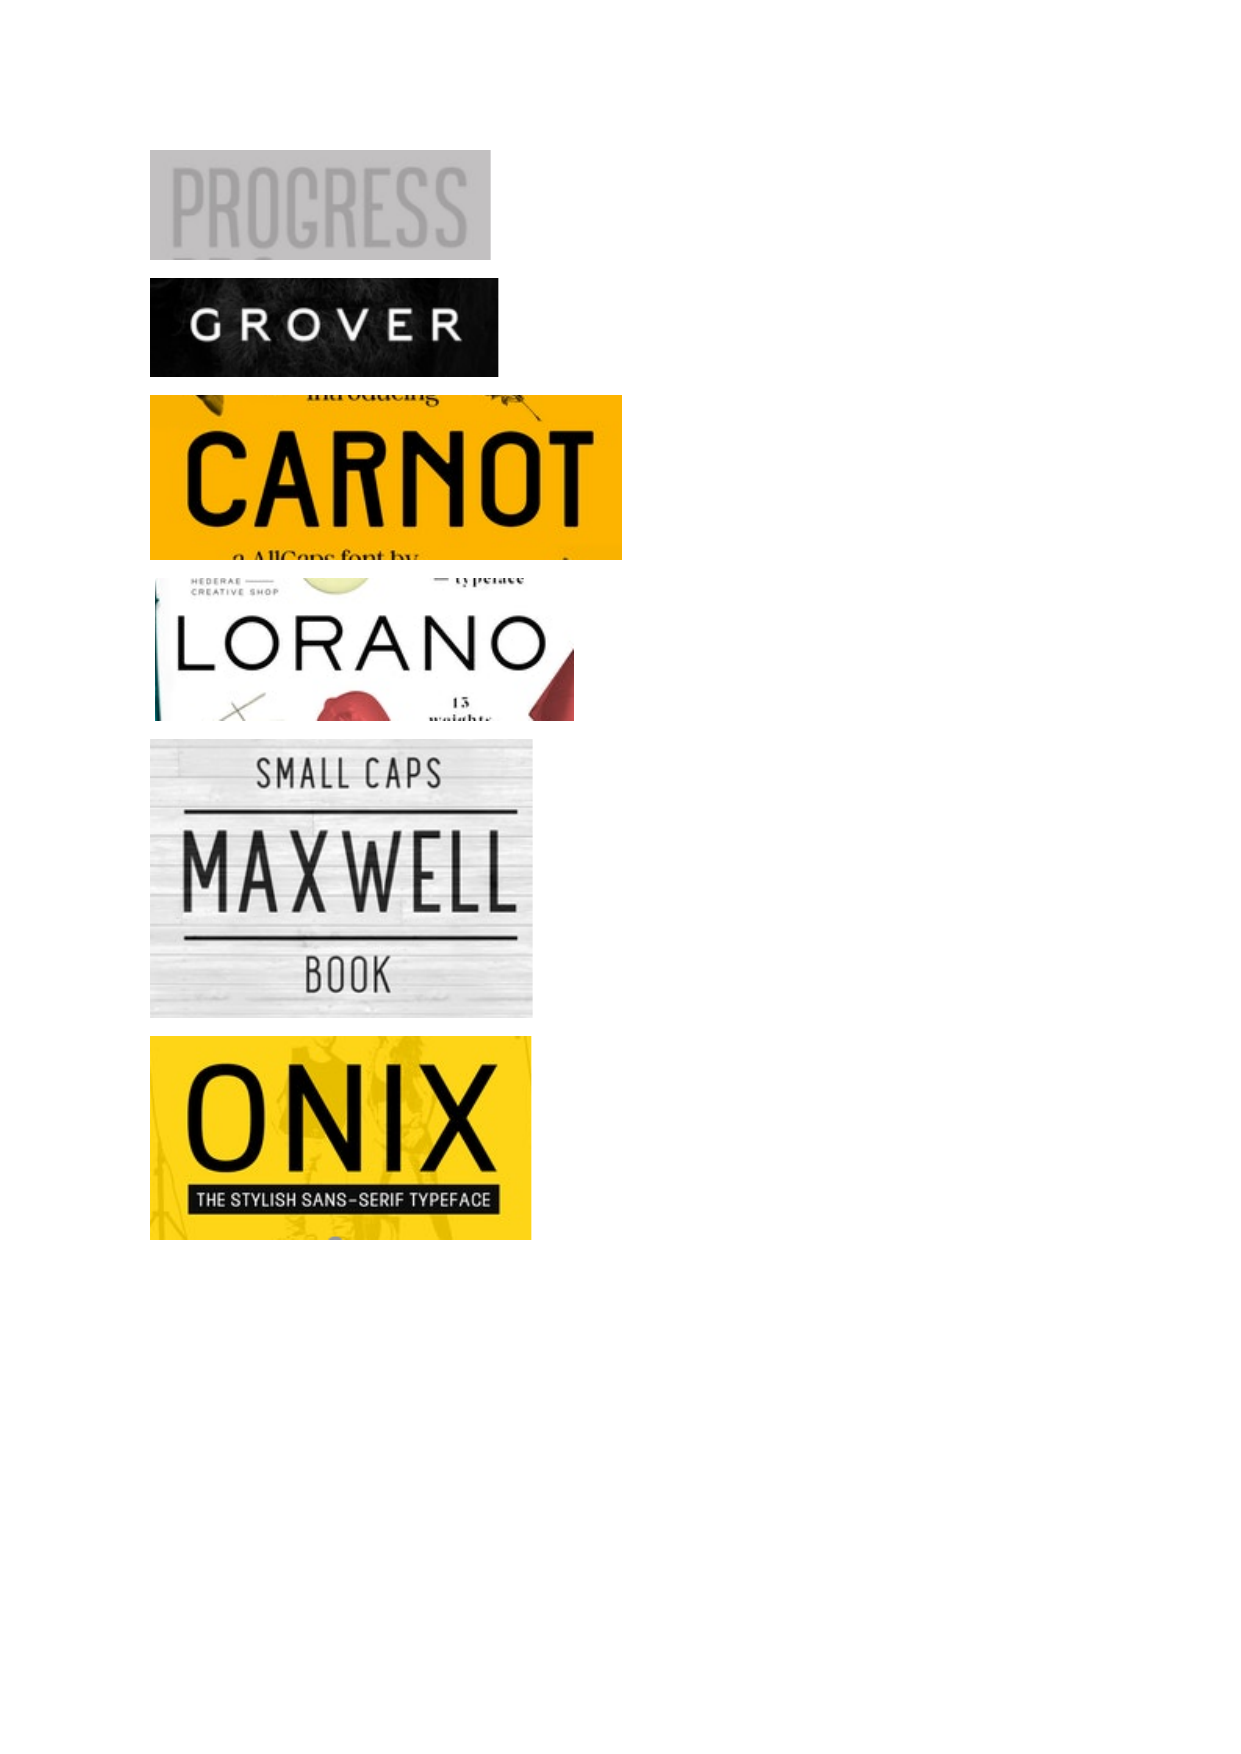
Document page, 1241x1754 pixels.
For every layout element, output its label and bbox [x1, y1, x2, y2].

picture [150, 1036, 532, 1240]
picture [150, 395, 622, 560]
picture [150, 739, 533, 1018]
picture [155, 578, 574, 721]
picture [150, 278, 499, 377]
picture [150, 150, 491, 260]
